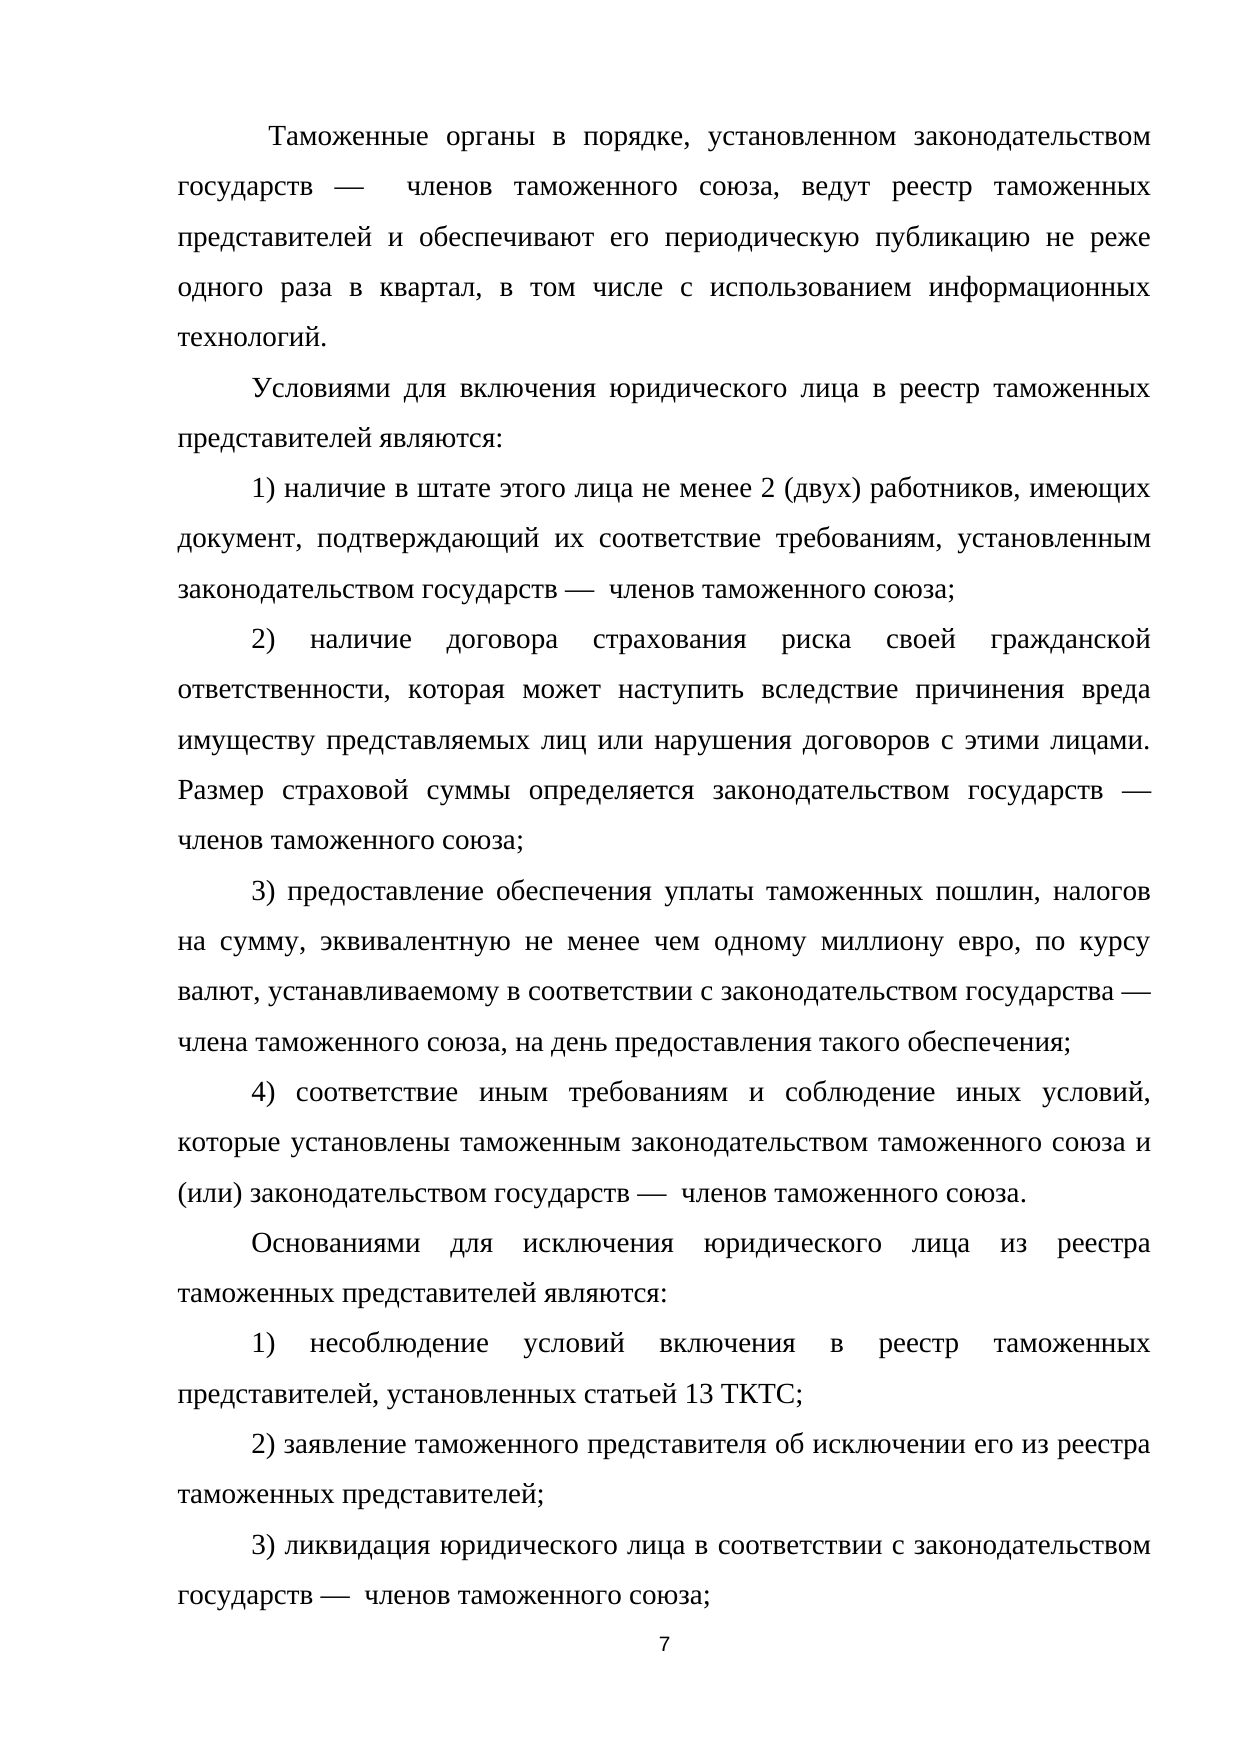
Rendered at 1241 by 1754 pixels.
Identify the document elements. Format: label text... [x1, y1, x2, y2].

text 2) заявление таможенного представителя об исключении его из реестра таможенных представителей; [177, 1426, 1152, 1510]
text Таможенные органы в порядке, установленном законодательством государств — членов таможенного союза, ведут реестр таможенных представителей и обеспечивают его периодическую публикацию не реже одного раза в квартал, в том числе с использованием информационных технологий. [177, 118, 1152, 353]
text Условиями для включения юридического лица в реестр таможенных представителей являются: [177, 370, 1152, 453]
text 1) наличие в штате этого лица не менее 2 (двух) работников, имеющих документ, подтверждающий их соответствие требованиям, установленным законодательством государств — членов таможенного союза; [177, 470, 1152, 604]
text Основаниями для исключения юридического лица из реестра таможенных представителей являются: [177, 1225, 1152, 1309]
text 4) соответствие иным требованиям и соблюдение иных условий, которые установлены таможенным законодательством таможенного союза и (или) законодательством государств — членов таможенного союза. [177, 1074, 1152, 1208]
text 3) ликвидация юридического лица в соответствии с законодательством государств — членов таможенного союза; [177, 1527, 1152, 1611]
text 1) несоблюдение условий включения в реестр таможенных представителей, установленных статьей 13 ТКТС; [177, 1326, 1152, 1409]
text 2) наличие договора страхования риска своей гражданской ответственности, которая может наступить вследствие причинения вреда имуществу представляемых лиц или нарушения договоров с этими лицами. Размер страховой суммы определяется законодательством государств — членов таможенного союза; [177, 621, 1152, 856]
text 3) предоставление обеспечения уплаты таможенных пошлин, налогов на сумму, эквивалентную не менее чем одному миллиону евро, по курсу валют, устанавливаемому в соответствии с законодательством государства — члена таможенного союза, на день предоставления такого обеспечения; [177, 873, 1152, 1057]
